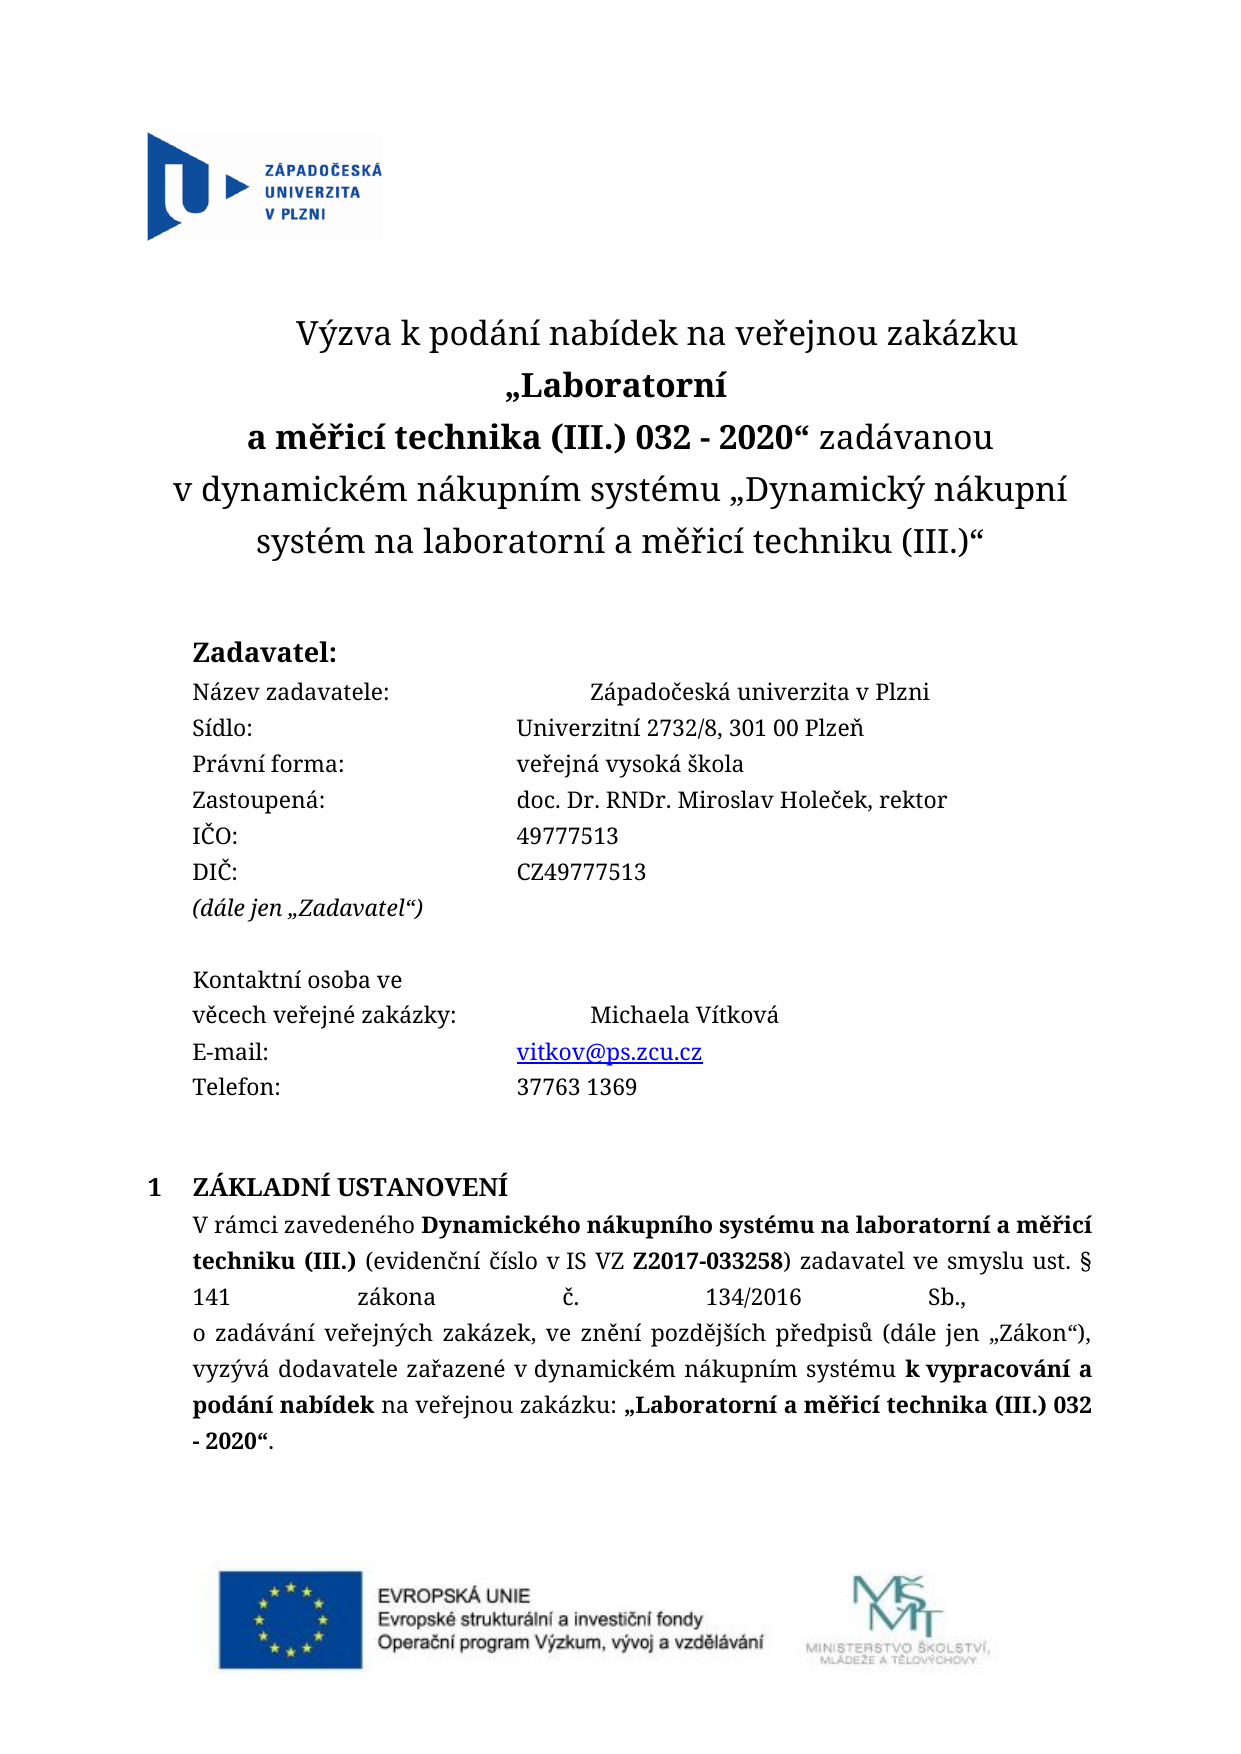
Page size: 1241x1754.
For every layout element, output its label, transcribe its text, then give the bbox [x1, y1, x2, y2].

text Zadavatel: [192, 634, 1093, 671]
text Právní forma: veřejná vysoká škola [148, 748, 1093, 779]
text DIČ: CZ49777513 [148, 856, 1093, 887]
text Sídlo: Univerzitní 2732/8, 301 00 Plzeň [148, 712, 1093, 743]
text Výzva k podání nabídek na veřejnou zakázku „Laboratorní a měřicí technika (III.) 032 - 2020“ zadávanou v dynamickém nákupním systému „Dynamický nákupní systém na laboratorní a měřicí techniku (III.)“ [148, 309, 1093, 564]
text Telefon: 37763 1369 [148, 1071, 1093, 1103]
text V rámci zavedeného Dynamického nákupního systému na laboratorní a měřicí techniku (III.) (evidenční číslo v IS VZ Z2017-033258) zadavatel ve smyslu ust. § 141 zákona č. 134/2016 Sb., o zadávání veřejných zakázek, ve znění pozdějších předpisů (dále jen „Zákon“), vyzývá dodavatele zařazené v dynamickém nákupním systému k vypracování a podání nabídek na veřejnou zakázku: „Laboratorní a měřicí technika (III.) 032 - 2020“. [192, 1209, 1093, 1456]
text Zastoupená: doc. Dr. RNDr. Miroslav Holeček, rektor [192, 784, 1093, 815]
text (dále jen „Zadavatel“) [148, 892, 1093, 923]
text IČO: 49777513 [148, 820, 1093, 851]
subtitle ZÁKLADNÍ USTANOVENÍ [148, 1170, 1093, 1204]
text Kontaktní osoba ve věcech veřejné zakázky: Michaela Vítková [192, 963, 1093, 1031]
text E-mail: vitkov@ps.zcu.cz [148, 1035, 1093, 1067]
picture [147, 1523, 1068, 1705]
picture [147, 132, 382, 241]
text Název zadavatele: Západočeská univerzita v Plzni [148, 676, 1093, 707]
